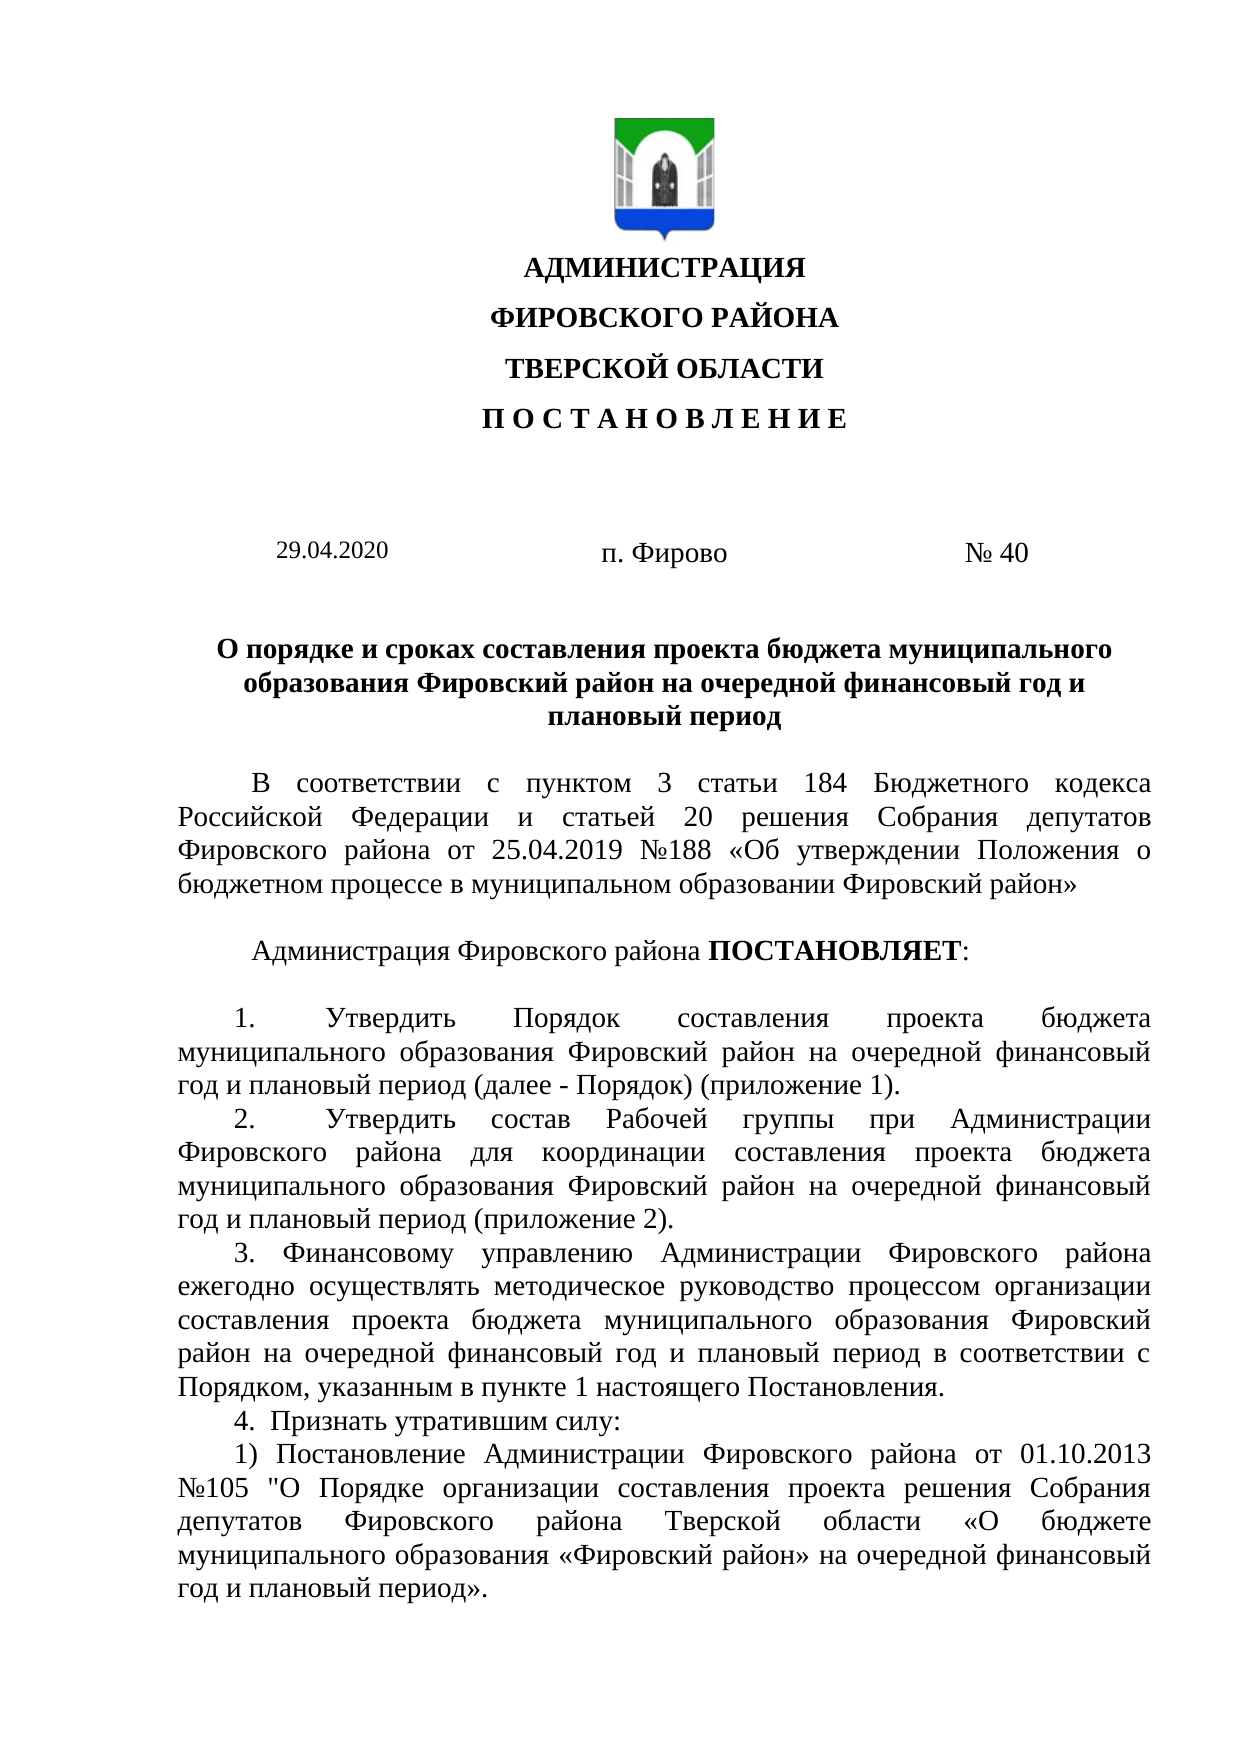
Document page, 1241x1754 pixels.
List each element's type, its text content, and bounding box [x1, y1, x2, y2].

table_header 29.04.2020 [166, 535, 498, 569]
list Утвердить Порядок составления проекта бюджета муниципального образования Фировский район на очередной финансовый год и плановый период (далее - Порядок) (приложение 1). [177, 1000, 1152, 1101]
picture [614, 118, 715, 242]
text 3. Финансовому управлению Администрации Фировского района ежегодно осуществлять методическое руководство процессом организации составления проекта бюджета муниципального образования Фировский район на очередной финансовый год и плановый период в соответствии с Порядком, указанным в пункте 1 настоящего Постановления. [177, 1235, 1152, 1403]
text П О С Т А Н О В Л Е Н И Е [177, 401, 1152, 435]
text 1) Постановление Администрации Фировского района от 01.10.2013 №105 "О Порядке организации составления проекта решения Собрания депутатов Фировского района Тверской области «О бюджете муниципального образования «Фировский район» на очередной финансовый год и плановый период». [177, 1436, 1152, 1604]
table_header № 40 [831, 535, 1163, 569]
text ТВЕРСКОЙ ОБЛАСТИ [177, 351, 1152, 384]
title О порядке и сроках составления проекта бюджета муниципального образования Фировский район на очередной финансовый год и плановый период [177, 631, 1152, 732]
list Утвердить состав Рабочей группы при Администрации Фировского района для координации составления проекта бюджета муниципального образования Фировский район на очередной финансовый год и плановый период (приложение 2). [177, 1101, 1152, 1235]
text ФИРОВСКОГО РАЙОНА [177, 301, 1152, 334]
table_header п. Фирово [498, 535, 831, 569]
text В соответствии с пунктом 3 статьи 184 Бюджетного кодекса Российской Федерации и статьей 20 решения Собрания депутатов Фировского района от 25.04.2019 №188 «Об утверждении Положения о бюджетном процессе в муниципальном образовании Фировский район» [177, 765, 1152, 899]
text 4. Признать утратившим силу: [177, 1403, 1152, 1436]
text АДМИНИСТРАЦИЯ [177, 250, 1152, 284]
text Администрация Фировского района ПОСТАНОВЛЯЕТ: [177, 933, 1152, 967]
